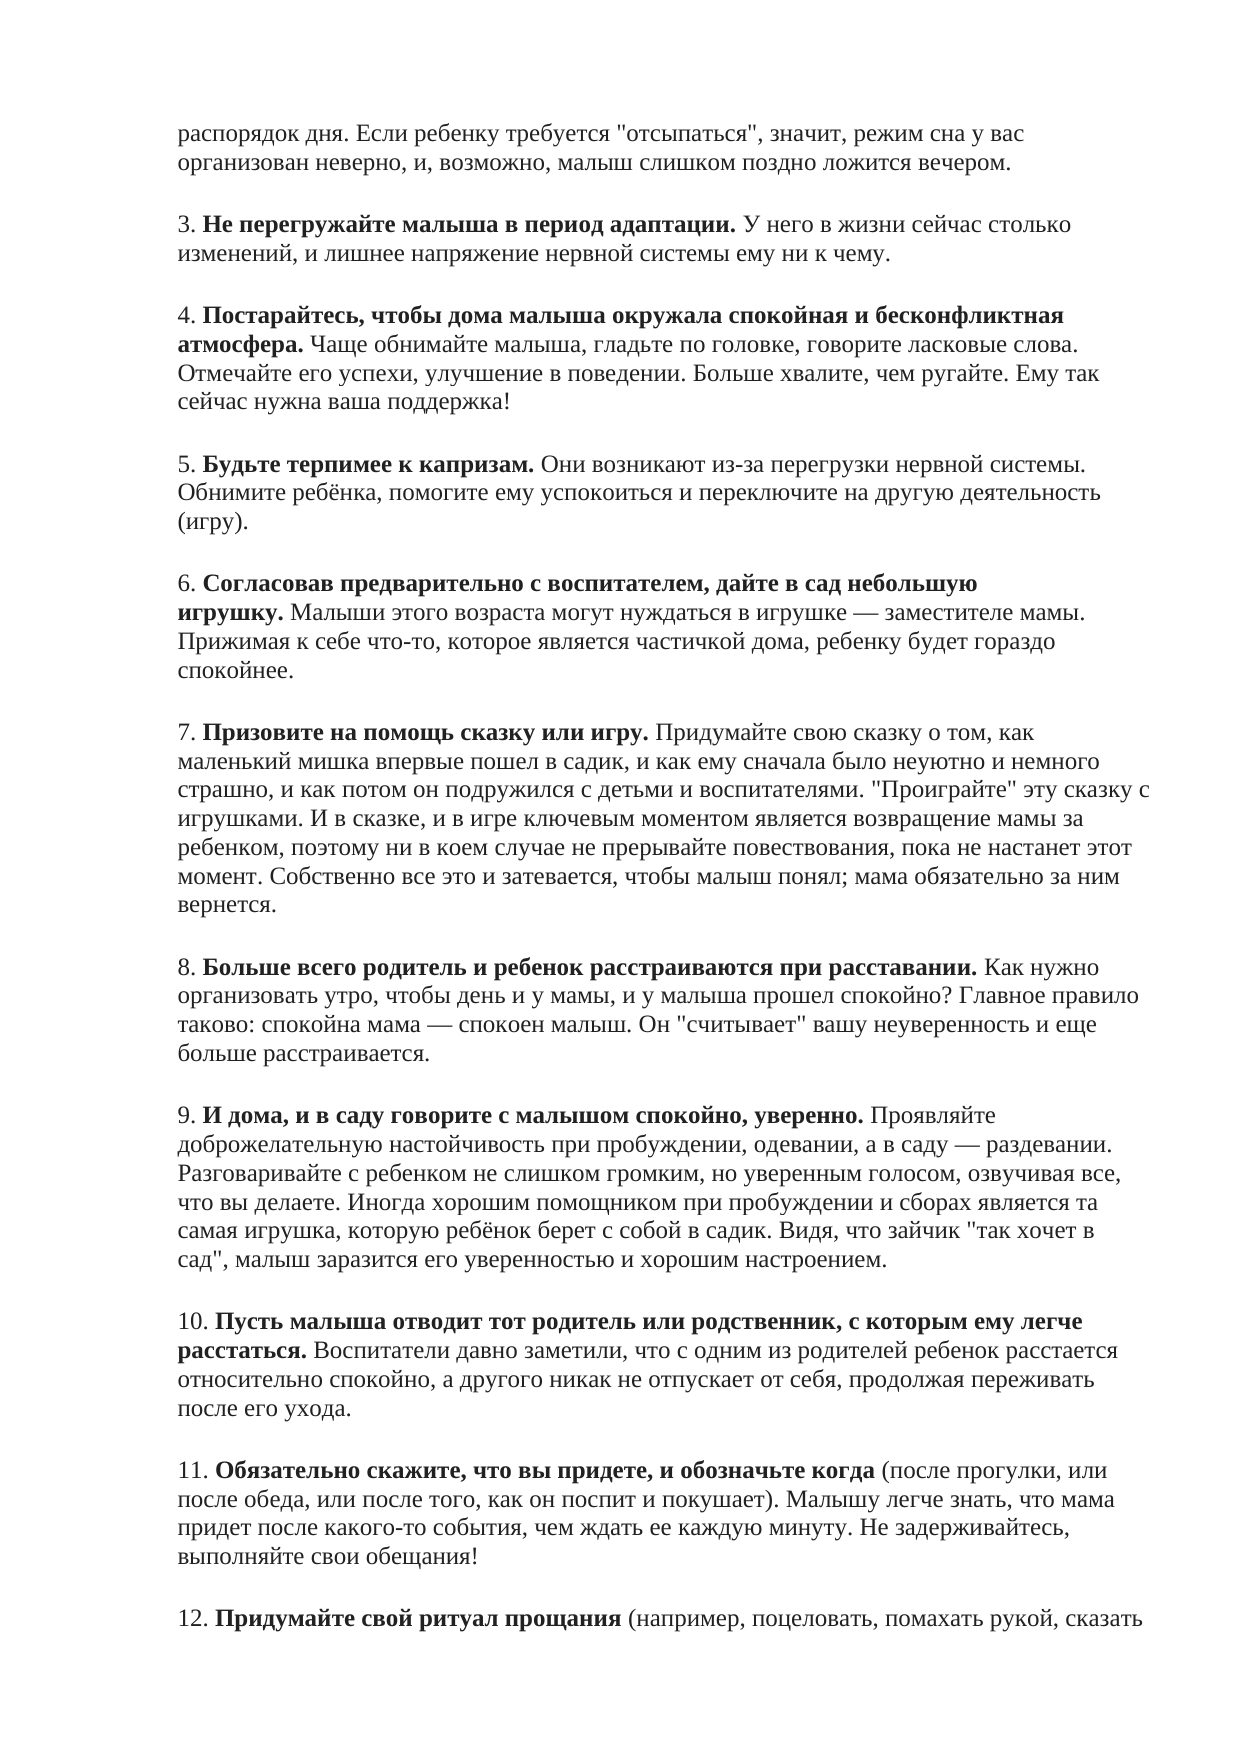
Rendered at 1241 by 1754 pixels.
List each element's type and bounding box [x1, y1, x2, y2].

text [177, 118, 1152, 1632]
